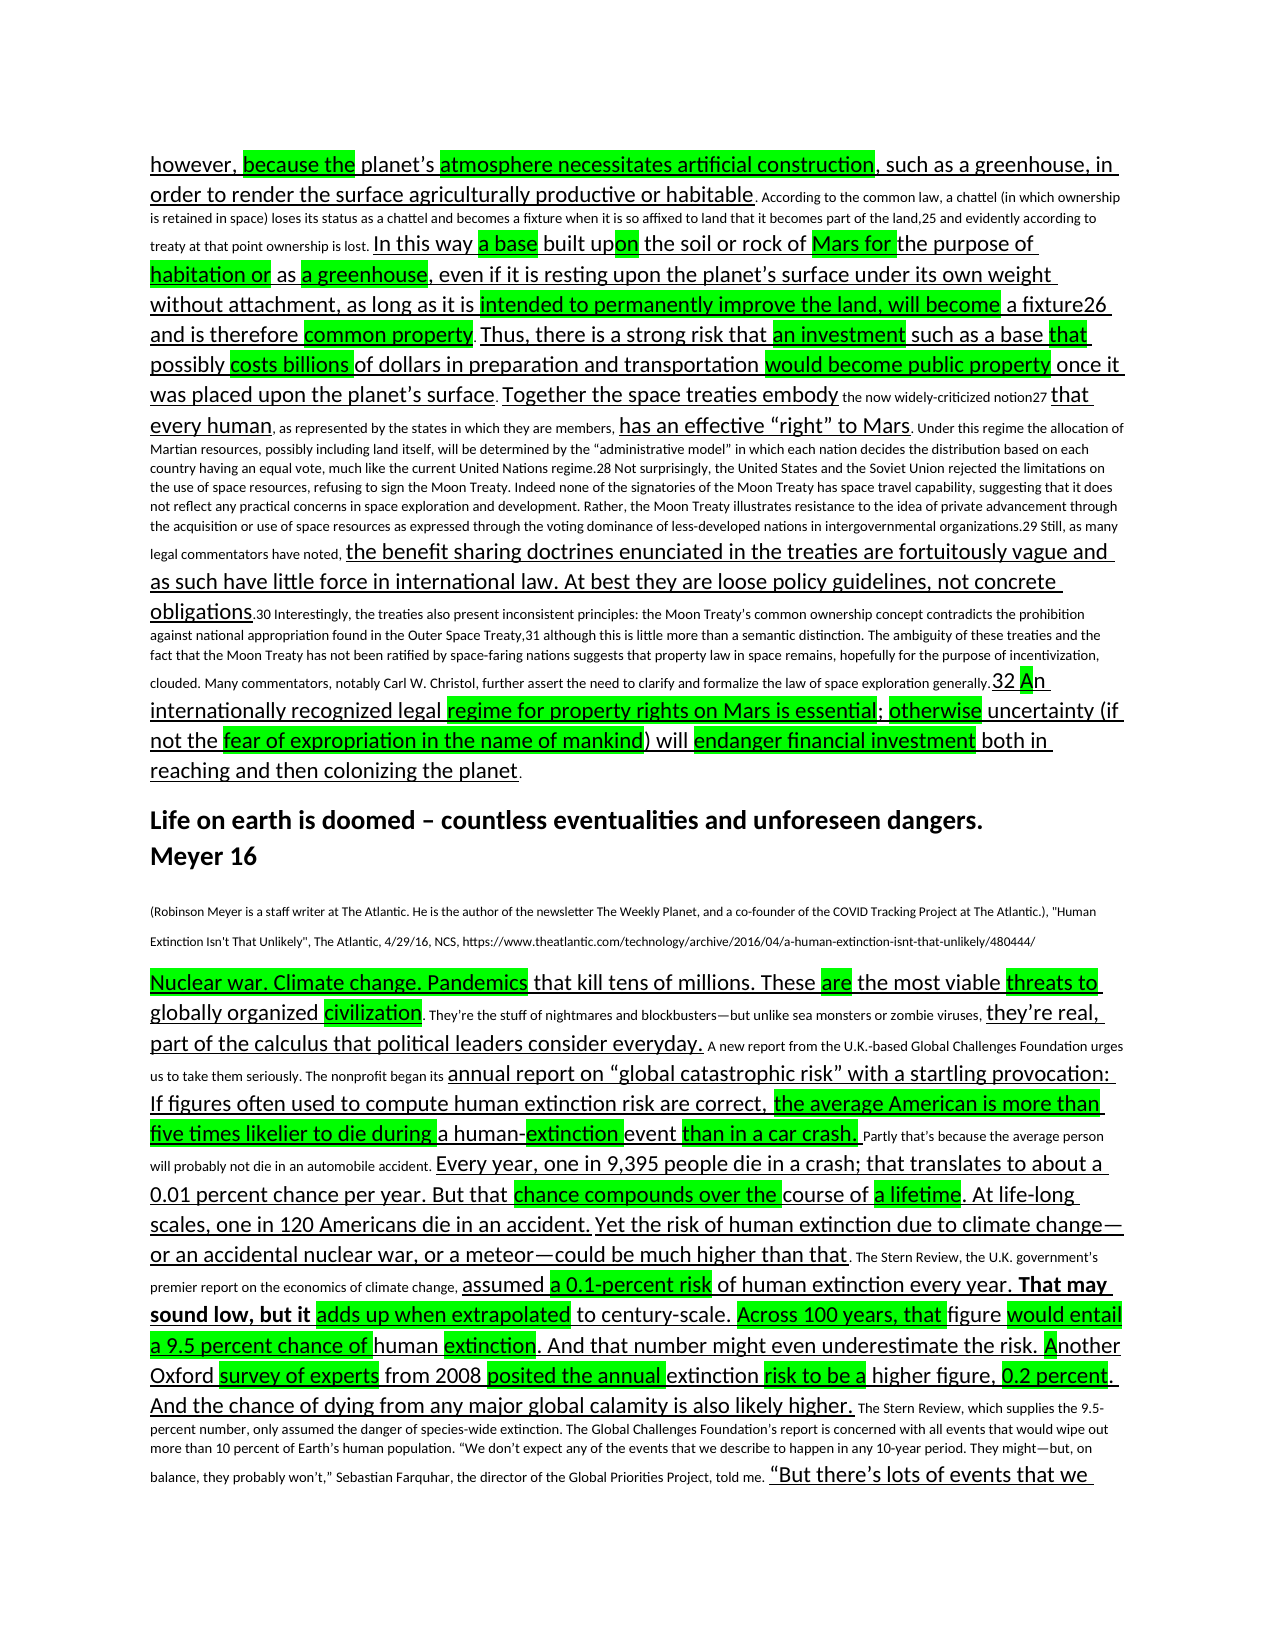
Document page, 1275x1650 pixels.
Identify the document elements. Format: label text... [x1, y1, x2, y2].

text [150, 968, 1125, 1488]
text (Robinson Meyer is a staff writer at The Atlantic. He is the author of the newsletter The Weekly Planet, and a co-founder of the COVID Tracking Project at The Atlantic.), "Human Extinction Isn't That Unlikely", The Atlantic, 4/29/16, NCS, https://www.theatlantic.com/technology/archive/2016/04/a-human-extinction-isnt-that-unlikely/480444/ [150, 891, 1125, 949]
subtitle Life on earth is doomed – countless eventualities and unforeseen dangers. [150, 803, 1125, 836]
text Meyer 16 [150, 839, 1125, 872]
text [150, 150, 1125, 374]
